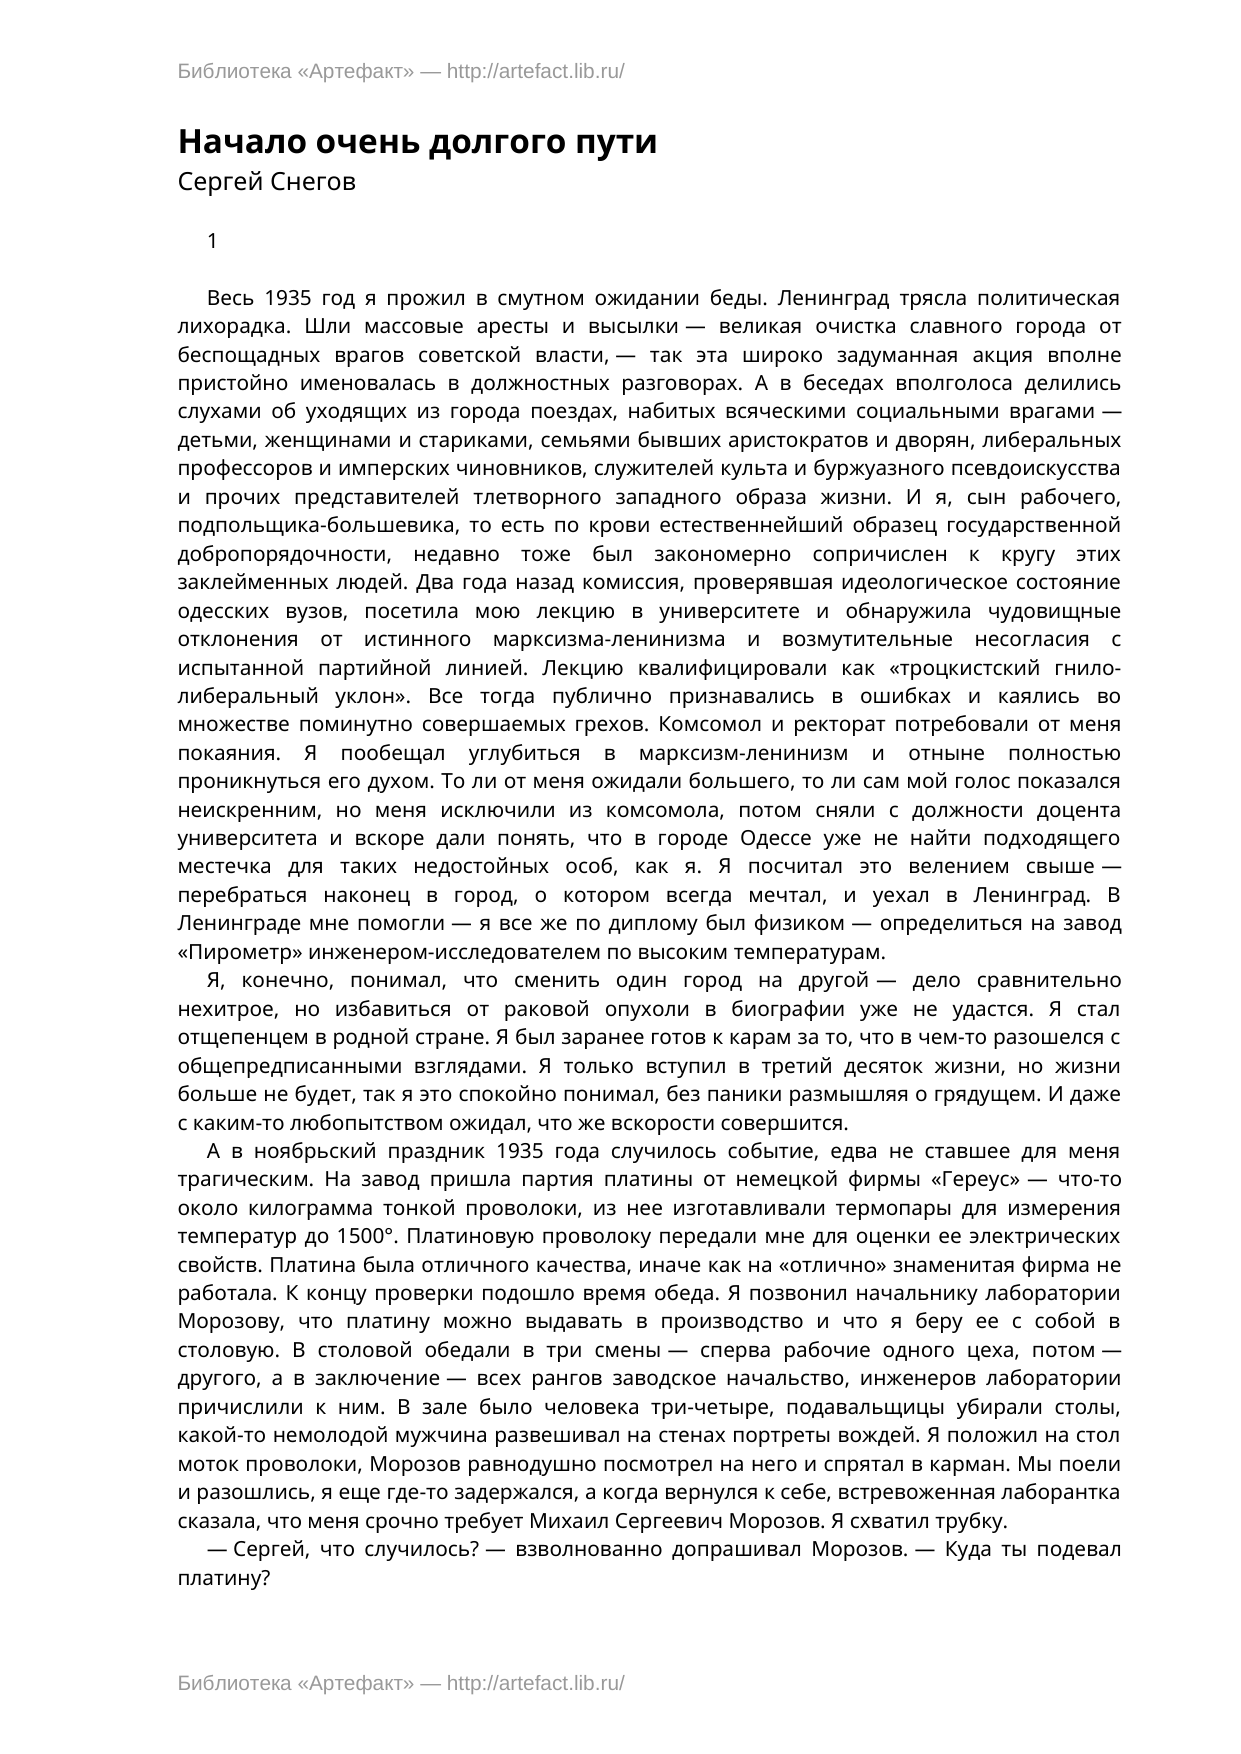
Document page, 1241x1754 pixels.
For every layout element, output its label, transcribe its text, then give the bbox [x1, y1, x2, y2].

text Я, конечно, понимал, что сменить один город на другой — дело сравнительно нехитрое, но избавиться от раковой опухоли в биографии уже не удастся. Я стал отщепенцем в родной стране. Я был заранее готов к карам за то, что в чем-то разошелся с общепредписанными взглядами. Я только вступил в третий десяток жизни, но жизни больше не будет, так я это спокойно понимал, без паники размышляя о грядущем. И даже с каким-то любопытством ожидал, что же вскорости совершится. [177, 965, 1122, 1136]
subtitle 1 [177, 226, 1122, 254]
subtitle Начало очень долгого пути [177, 118, 1122, 163]
text — Сергей, что случилось? — взволнованно допрашивал Морозов. — Куда ты подевал платину? [177, 1534, 1122, 1591]
text Весь 1935 год я прожил в смутном ожидании беды. Ленинград трясла политическая лихорадка. Шли массовые аресты и высылки — великая очистка славного города от беспощадных врагов советской власти, — так эта широко задуманная акция вполне пристойно именовалась в должностных разговорах. А в беседах вполголоса делились слухами об уходящих из города поездах, набитых всяческими социальными врагами — детьми, женщинами и стариками, семьями бывших аристократов и дворян, либеральных профессоров и имперских чиновников, служителей культа и буржуазного псевдоискусства и прочих представителей тлетворного западного образа жизни. И я, сын рабочего, подпольщика-большевика, то есть по крови естественнейший образец государственной добропорядочности, недавно тоже был закономерно сопричислен к кругу этих заклейменных людей. Два года назад комиссия, проверявшая идеологическое состояние одесских вузов, посетила мою лекцию в университете и обнаружила чудовищные отклонения от истинного марксизма-ленинизма и возмутительные несогласия с испытанной партийной линией. Лекцию квалифицировали как «троцкистский гнило-либеральный уклон». Все тогда публично признавались в ошибках и каялись во множестве поминутно совершаемых грехов. Комсомол и ректорат потребовали от меня покаяния. Я пообещал углубиться в марксизм-ленинизм и отныне полностью проникнуться его духом. То ли от меня ожидали большего, то ли сам мой голос показался неискренним, но меня исключили из комсомола, потом сняли с должности доцента университета и вскоре дали понять, что в городе Одессе уже не найти подходящего местечка для таких недостойных особ, как я. Я посчитал это велением свыше — перебраться наконец в город, о котором всегда мечтал, и уехал в Ленинград. В Ленинграде мне помогли — я все же по диплому был физиком — определиться на завод «Пирометр» инженером-исследователем по высоким температурам. [177, 283, 1122, 965]
text А в ноябрьский праздник 1935 года случилось событие, едва не ставшее для меня трагическим. На завод пришла партия платины от немецкой фирмы «Гереус» — что-то около килограмма тонкой проволоки, из нее изготавливали термопары для измерения температур до 1500°. Платиновую проволоку передали мне для оценки ее электрических свойств. Платина была отличного качества, иначе как на «отлично» знаменитая фирма не работала. К концу проверки подошло время обеда. Я позвонил начальнику лаборатории Морозову, что платину можно выдавать в производство и что я беру ее с собой в столовую. В столовой обедали в три смены — сперва рабочие одного цеха, потом — другого, а в заключение — всех рангов заводское начальство, инженеров лаборатории причислили к ним. В зале было человека три-четыре, подавальщицы убирали столы, какой-то немолодой мужчина развешивал на стенах портреты вождей. Я положил на стол моток проволоки, Морозов равнодушно посмотрел на него и спрятал в карман. Мы поели и разошлись, я еще где-то задержался, а когда вернулся к себе, встревоженная лаборантка сказала, что меня срочно требует Михаил Сергеевич Морозов. Я схватил трубку. [177, 1136, 1122, 1534]
subtitle Сергей Снегов [177, 163, 1122, 198]
